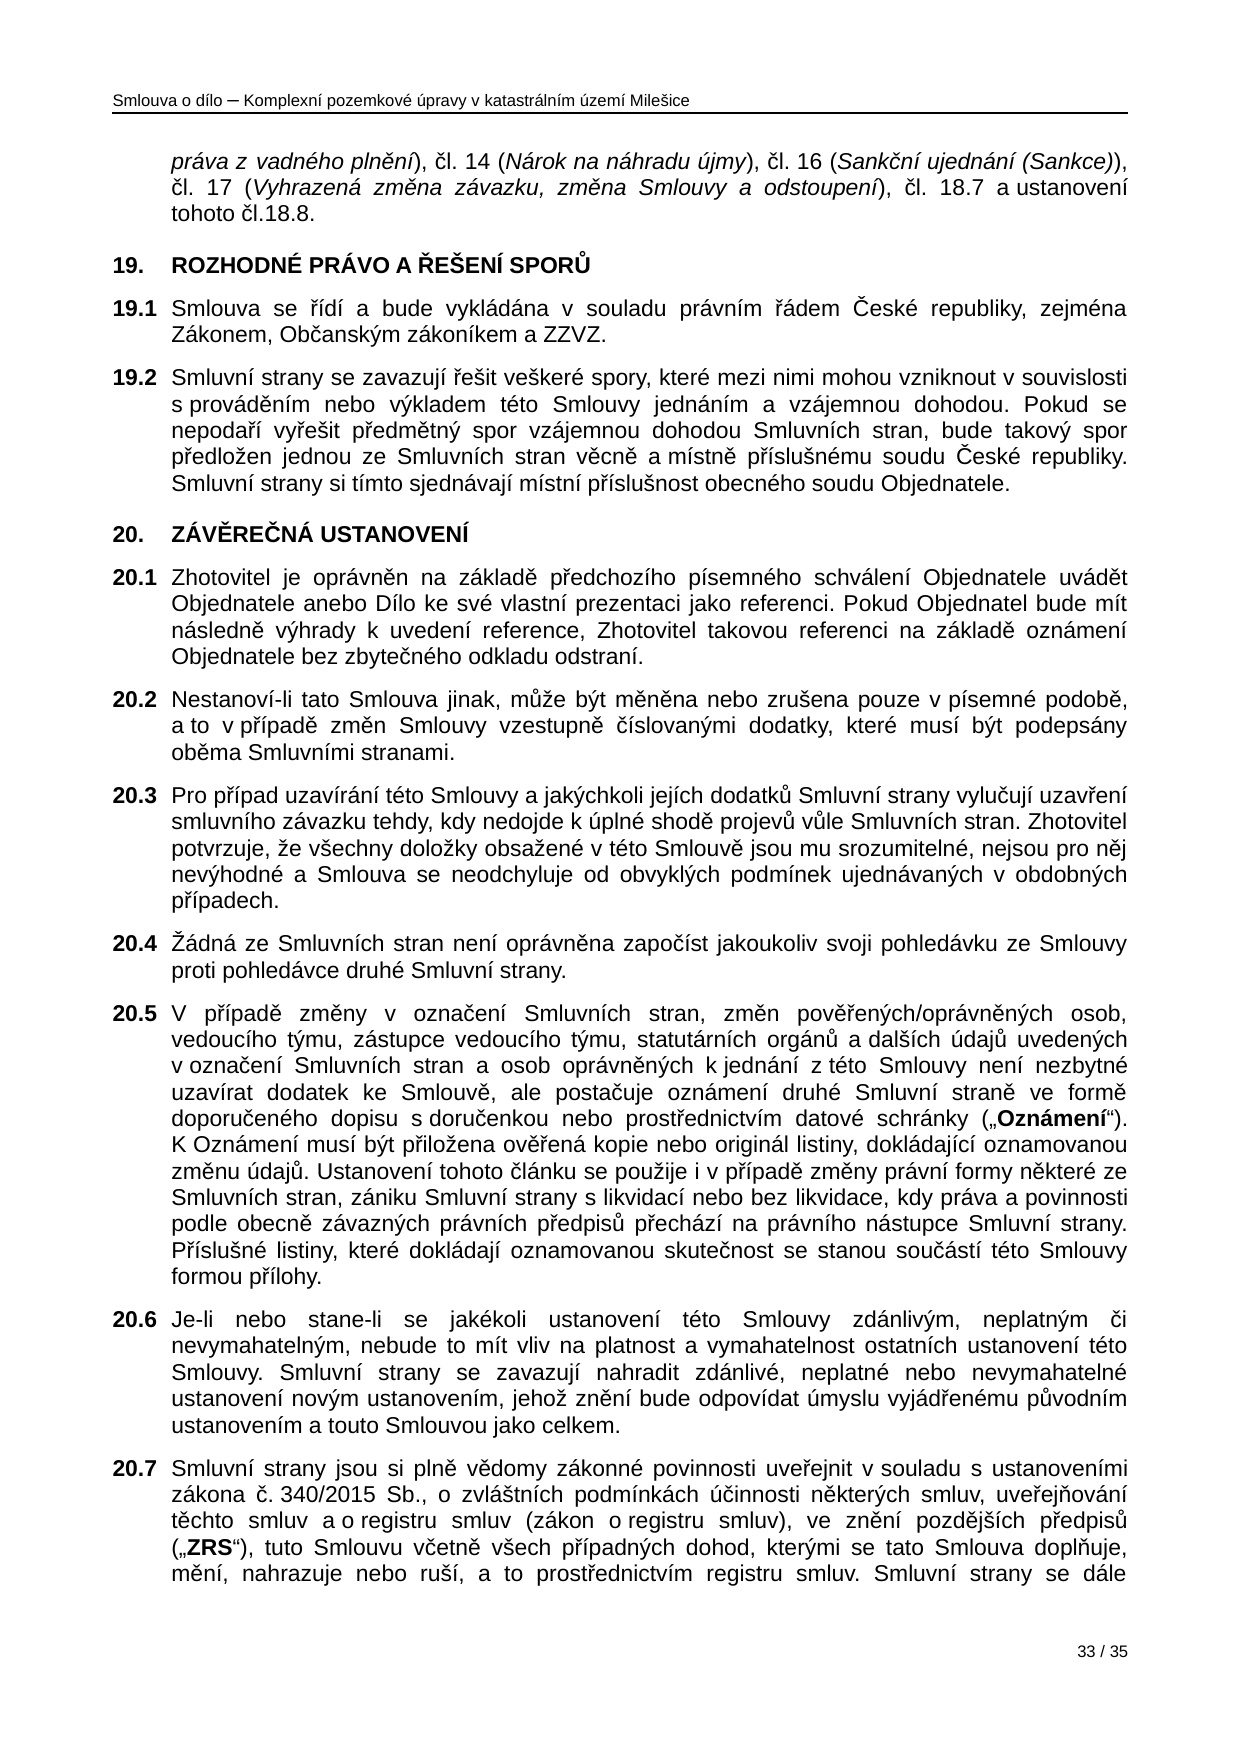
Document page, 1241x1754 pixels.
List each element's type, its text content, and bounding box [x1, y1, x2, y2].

text Pro případ uzavírání této Smlouvy a jakýchkoli jejích dodatků Smluvní strany vylučují uzavření smluvního závazku tehdy, kdy nedojde k úplné shodě projevů vůle Smluvních stran. Zhotovitel potvrzuje, že všechny doložky obsažené v této Smlouvě jsou mu srozumitelné, nejsou pro něj nevýhodné a Smlouva se neodchyluje od obvyklých podmínek ujednávaných v obdobných případech. [112, 782, 1128, 913]
text V případě změny v označení Smluvních stran, změn pověřených/oprávněných osob, vedoucího týmu, zástupce vedoucího týmu, statutárních orgánů a dalších údajů uvedených v označení Smluvních stran a osob oprávněných k jednání z této Smlouvy není nezbytné uzavírat dodatek ke Smlouvě, ale postačuje oznámení druhé Smluvní straně ve formě doporučeného dopisu s doručenkou nebo prostřednictvím datové schránky („Oznámení“). K Oznámení musí být přiložena ověřená kopie nebo originál listiny, dokládající oznamovanou změnu údajů. Ustanovení tohoto článku se použije i v případě změny právní formy některé ze Smluvních stran, zániku Smluvní strany s likvidací nebo bez likvidace, kdy práva a povinnosti podle obecně závazných právních předpisů přechází na právního nástupce Smluvní strany. Příslušné listiny, které dokládají oznamovanou skutečnost se stanou součástí této Smlouvy formou přílohy. [112, 999, 1128, 1289]
text Smluvní strany se zavazují řešit veškeré spory, které mezi nimi mohou vzniknout v souvislosti s prováděním nebo výkladem této Smlouvy jednáním a vzájemnou dohodou. Pokud se nepodaří vyřešit předmětný spor vzájemnou dohodou Smluvních stran, bude takový spor předložen jednou ze Smluvních stran věcně a místně příslušnému soudu České republiky. Smluvní strany si tímto sjednávají místní příslušnost obecného soudu Objednatele. [112, 364, 1128, 496]
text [112, 1454, 1128, 1586]
text Je-li nebo stane-li se jakékoli ustanovení této Smlouvy zdánlivým, neplatným či nevymahatelným, nebude to mít vliv na platnost a vymahatelnost ostatních ustanovení této Smlouvy. Smluvní strany se zavazují nahradit zdánlivé, neplatné nebo nevymahatelné ustanovení novým ustanovením, jehož znění bude odpovídat úmyslu vyjádřenému původním ustanovením a touto Smlouvou jako celkem. [112, 1306, 1128, 1438]
text Smlouva se řídí a bude vykládána v souladu právním řádem České republiky, zejména Zákonem, Občanským zákoníkem a ZZVZ. [112, 295, 1128, 347]
text Zhotovitel je oprávněn na základě předchozího písemného schválení Objednatele uvádět Objednatele anebo Dílo ke své vlastní prezentaci jako referenci. Pokud Objednatel bude mít následně výhrady k uvedení reference, Zhotovitel takovou referenci na základě oznámení Objednatele bez zbytečného odkladu odstraní. [112, 564, 1128, 669]
text Rozhodné právo a řešení sporů [112, 252, 1128, 278]
text Závěrečná ustanovení [112, 521, 1128, 547]
text Nestanoví-li tato Smlouva jinak, může být měněna nebo zrušena pouze v písemné podobě, a to v případě změn Smlouvy vzestupně číslovanými dodatky, které musí být podepsány oběma Smluvními stranami. [112, 686, 1128, 765]
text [112, 148, 1128, 227]
text Žádná ze Smluvních stran není oprávněna započíst jakoukoliv svoji pohledávku ze Smlouvy proti pohledávce druhé Smluvní strany. [112, 930, 1128, 983]
